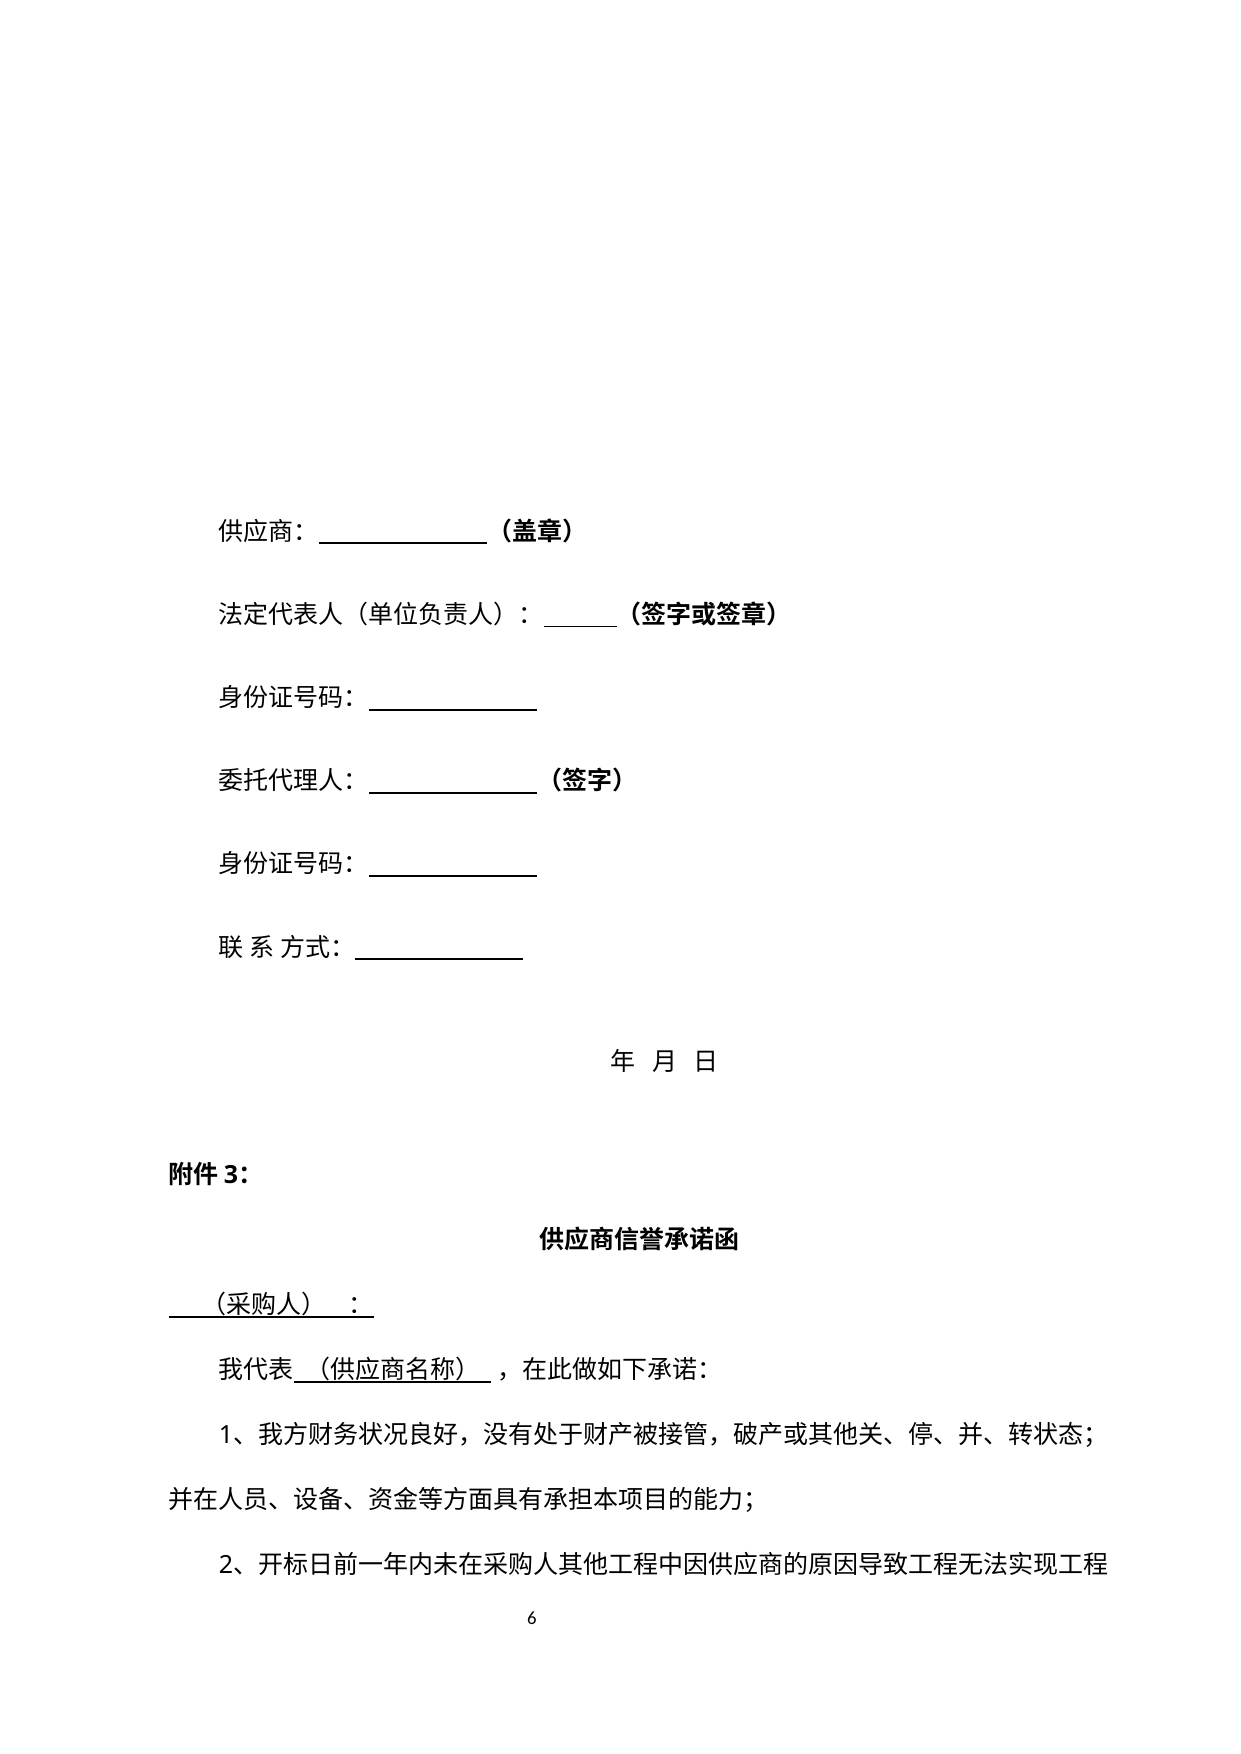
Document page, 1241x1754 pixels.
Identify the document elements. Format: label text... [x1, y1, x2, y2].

text （采购人） ： [169, 1271, 1110, 1336]
text 委托代理人： （签字） [169, 746, 1110, 811]
text 我代表 （供应商名称） ，在此做如下承诺： [169, 1336, 1110, 1401]
text 身份证号码： [169, 663, 1110, 728]
text 法定代表人（单位负责人）： （签字或签章） [169, 580, 1110, 645]
text 1、我方财务状况良好，没有处于财产被接管，破产或其他关、停、并、转状态；并在人员、设备、资金等方面具有承担本项目的能力； [169, 1401, 1110, 1531]
text 身份证号码： [169, 829, 1110, 894]
text 附件3： [169, 1141, 1110, 1206]
text 供应商： （盖章） [169, 497, 1110, 562]
text 供应商信誉承诺函 [169, 1206, 1110, 1271]
text 联 系 方式： [169, 913, 1110, 978]
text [169, 1531, 1110, 1596]
text 年 月 日 [169, 1041, 1110, 1077]
